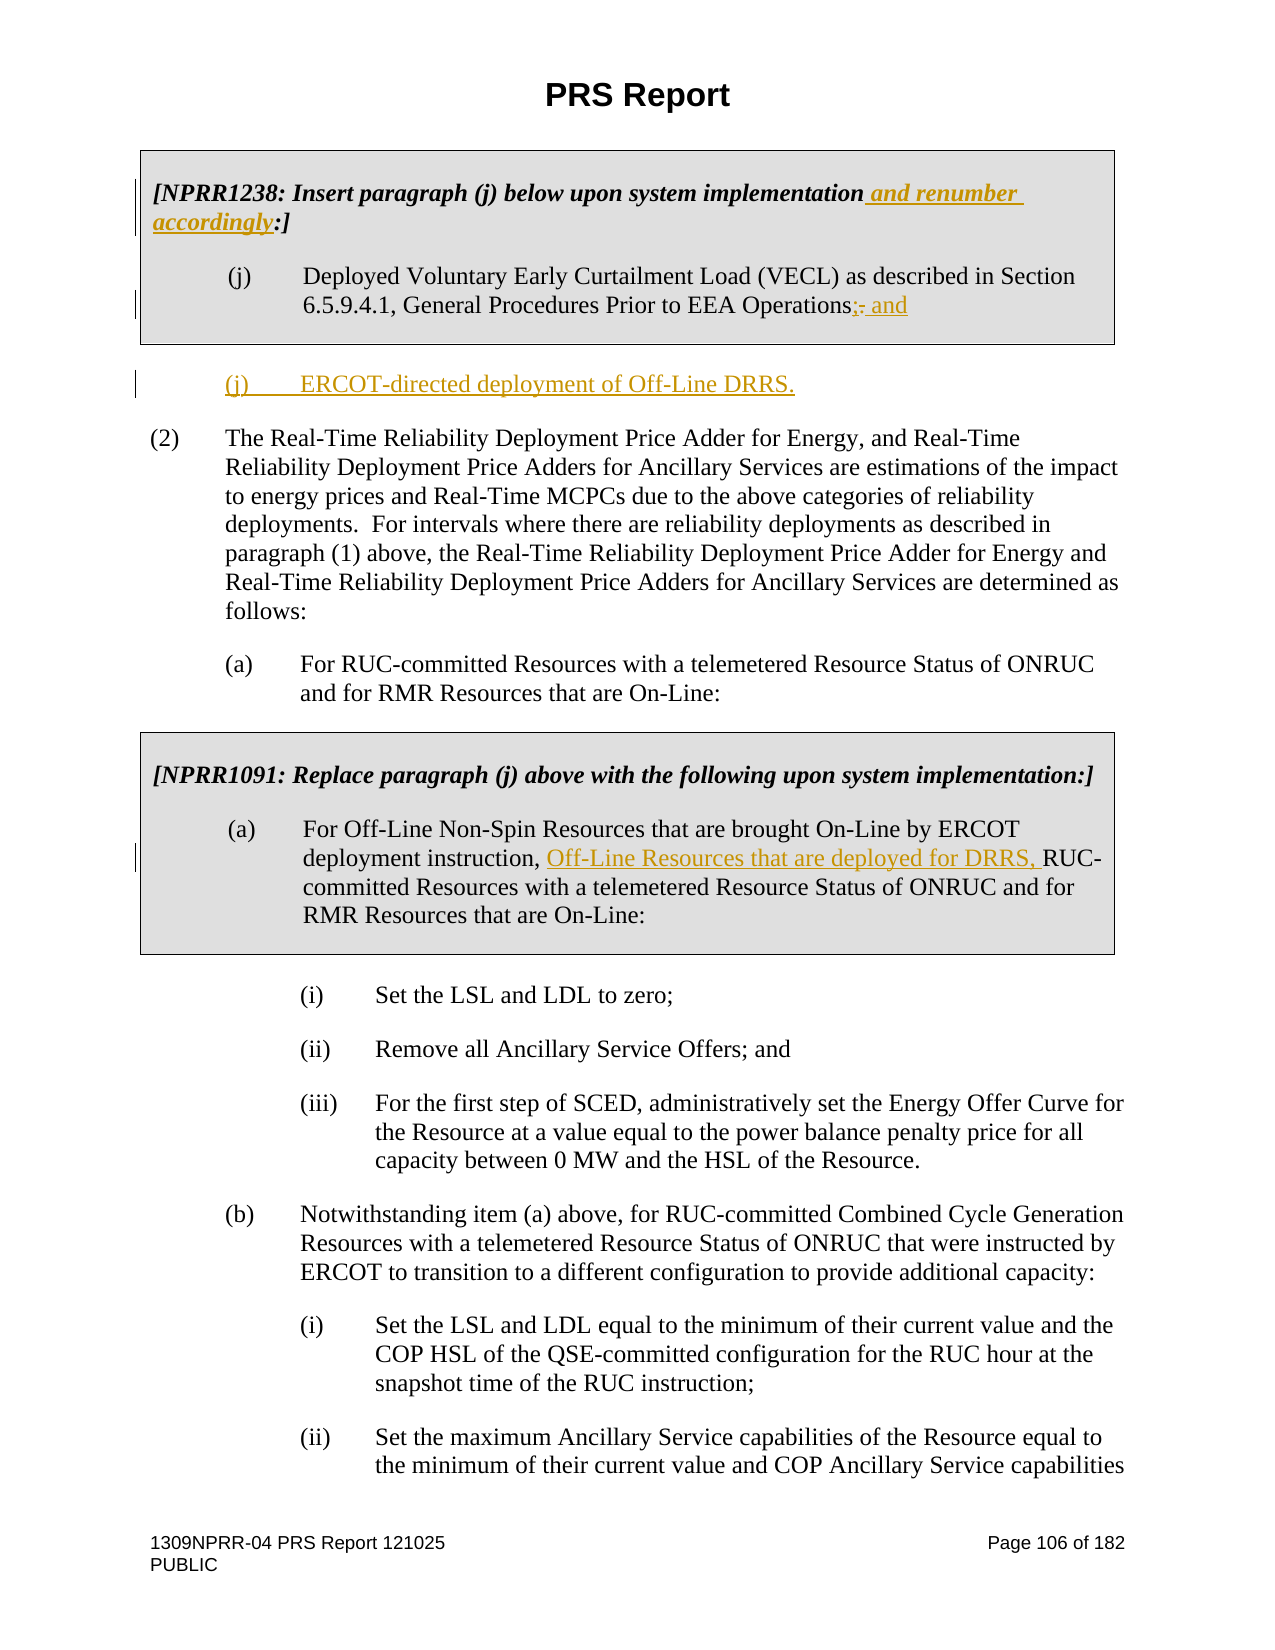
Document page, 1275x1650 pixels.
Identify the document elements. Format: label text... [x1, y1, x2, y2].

text (ii) Remove all Ancillary Service Offers; and [300, 1034, 1125, 1063]
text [300, 1422, 1125, 1479]
text (b) Notwithstanding item (a) above, for RUC-committed Combined Cycle Generation Resources with a telemetered Resource Status of ONRUC that were instructed by ERCOT to transition to a different configuration to provide additional capacity: [225, 1199, 1125, 1285]
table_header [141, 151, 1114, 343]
text (i) Set the LSL and LDL equal to the minimum of their current value and the COP HSL of the QSE-committed configuration for the RUC hour at the snapshot time of the RUC instruction; [300, 1310, 1125, 1397]
text (iii) For the first step of SCED, administratively set the Energy Offer Curve for the Resource at a value equal to the power balance penalty price for all capacity between 0 MW and the HSL of the Resource. [300, 1088, 1125, 1174]
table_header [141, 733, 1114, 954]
text (a) For RUC-committed Resources with a telemetered Resource Status of ONRUC and for RMR Resources that are On-Line: [225, 649, 1125, 707]
text (2) The Real-Time Reliability Deployment Price Adder for Energy, and Real-Time Reliability Deployment Price Adders for Ancillary Services are estimations of the impact to energy prices and Real-Time MCPCs due to the above categories of reliability deployments. For intervals where there are reliability deployments as described in paragraph (1) above, the Real-Time Reliability Deployment Price Adder for Energy and Real-Time Reliability Deployment Price Adders for Ancillary Services are determined as follows: [150, 423, 1125, 624]
text (i) Set the LSL and LDL to zero; [300, 980, 1125, 1009]
